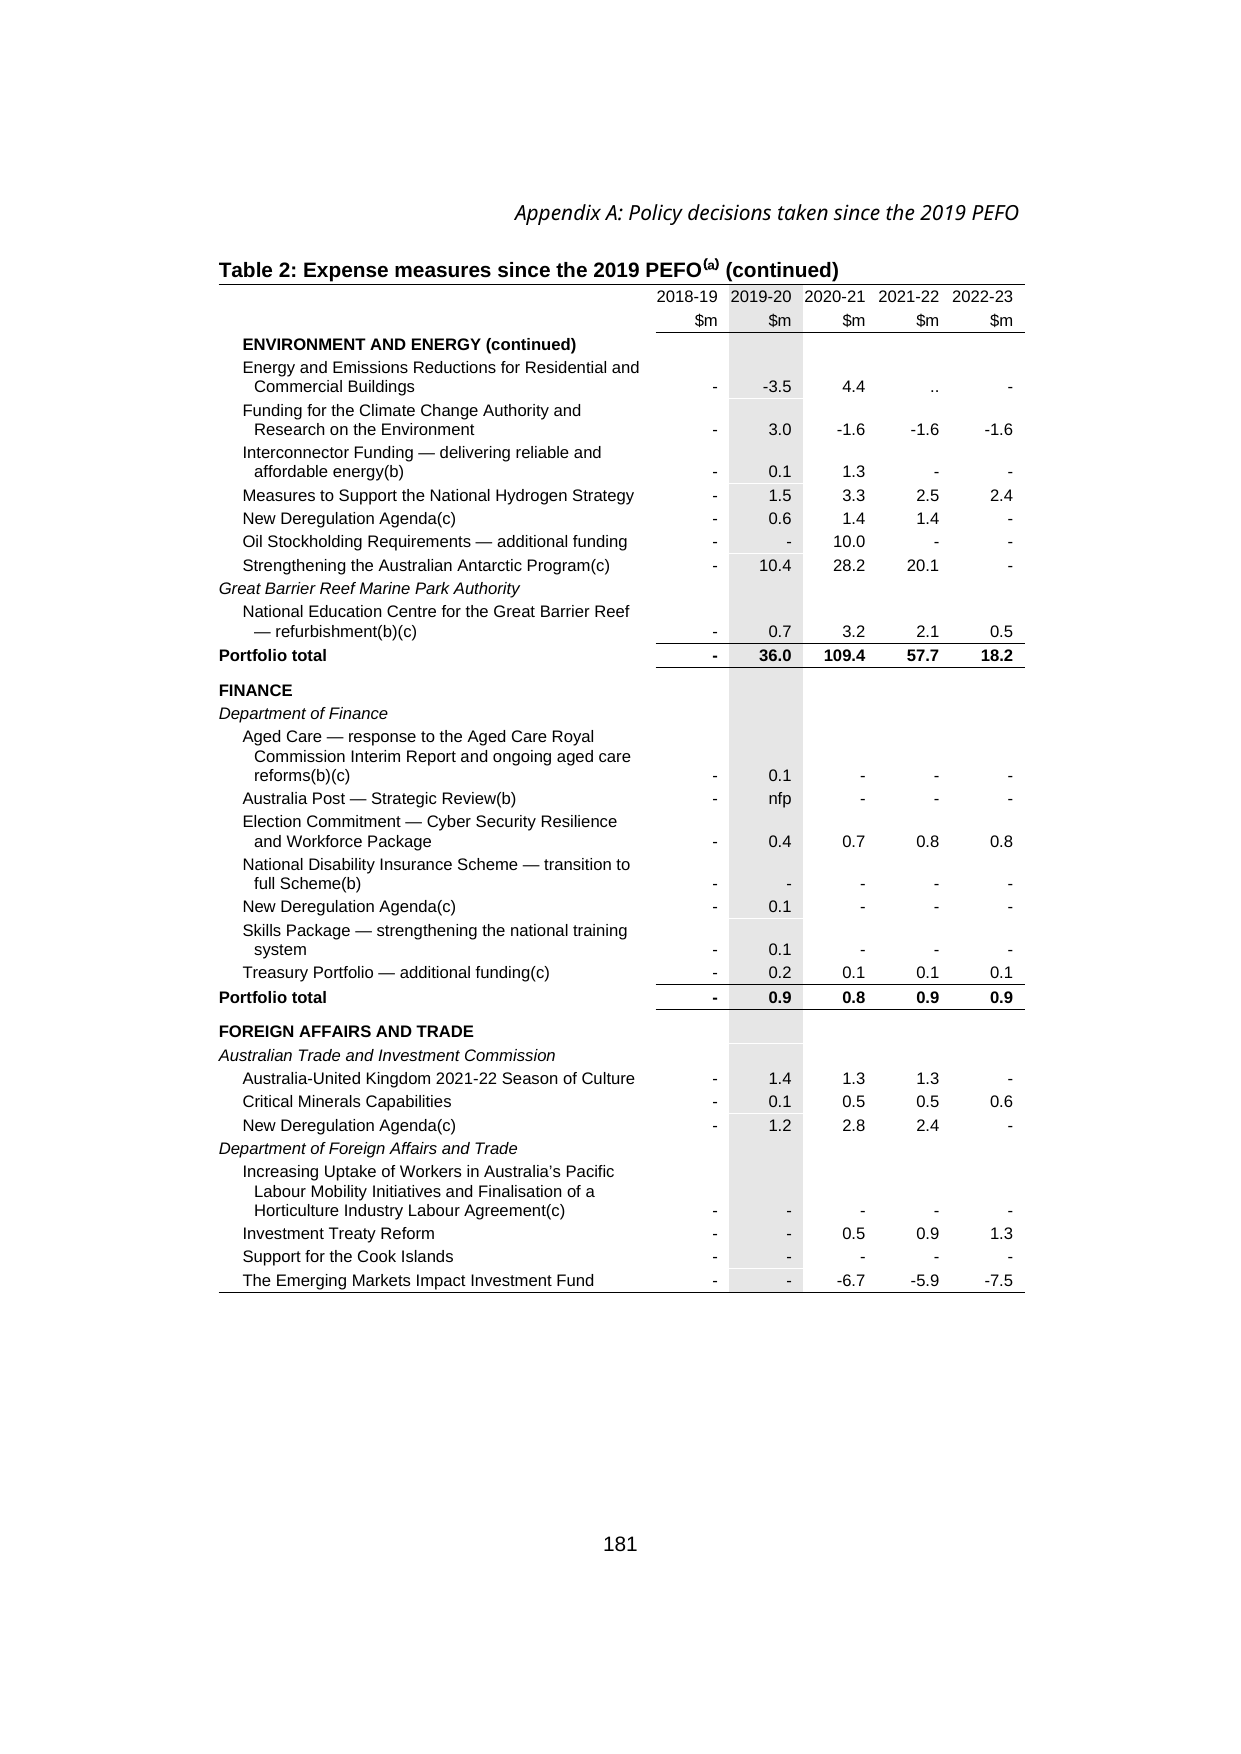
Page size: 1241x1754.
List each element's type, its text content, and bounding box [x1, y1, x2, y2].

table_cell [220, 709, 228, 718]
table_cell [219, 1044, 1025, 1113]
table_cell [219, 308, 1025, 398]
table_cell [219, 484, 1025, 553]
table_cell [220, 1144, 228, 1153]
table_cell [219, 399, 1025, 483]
subtitle Table 2: Expense measures since the 2019 PEFO⁽ª⁾ (continued) [218, 257, 1022, 282]
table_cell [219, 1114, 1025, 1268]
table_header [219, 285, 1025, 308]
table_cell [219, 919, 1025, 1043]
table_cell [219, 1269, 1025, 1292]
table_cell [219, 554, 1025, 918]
